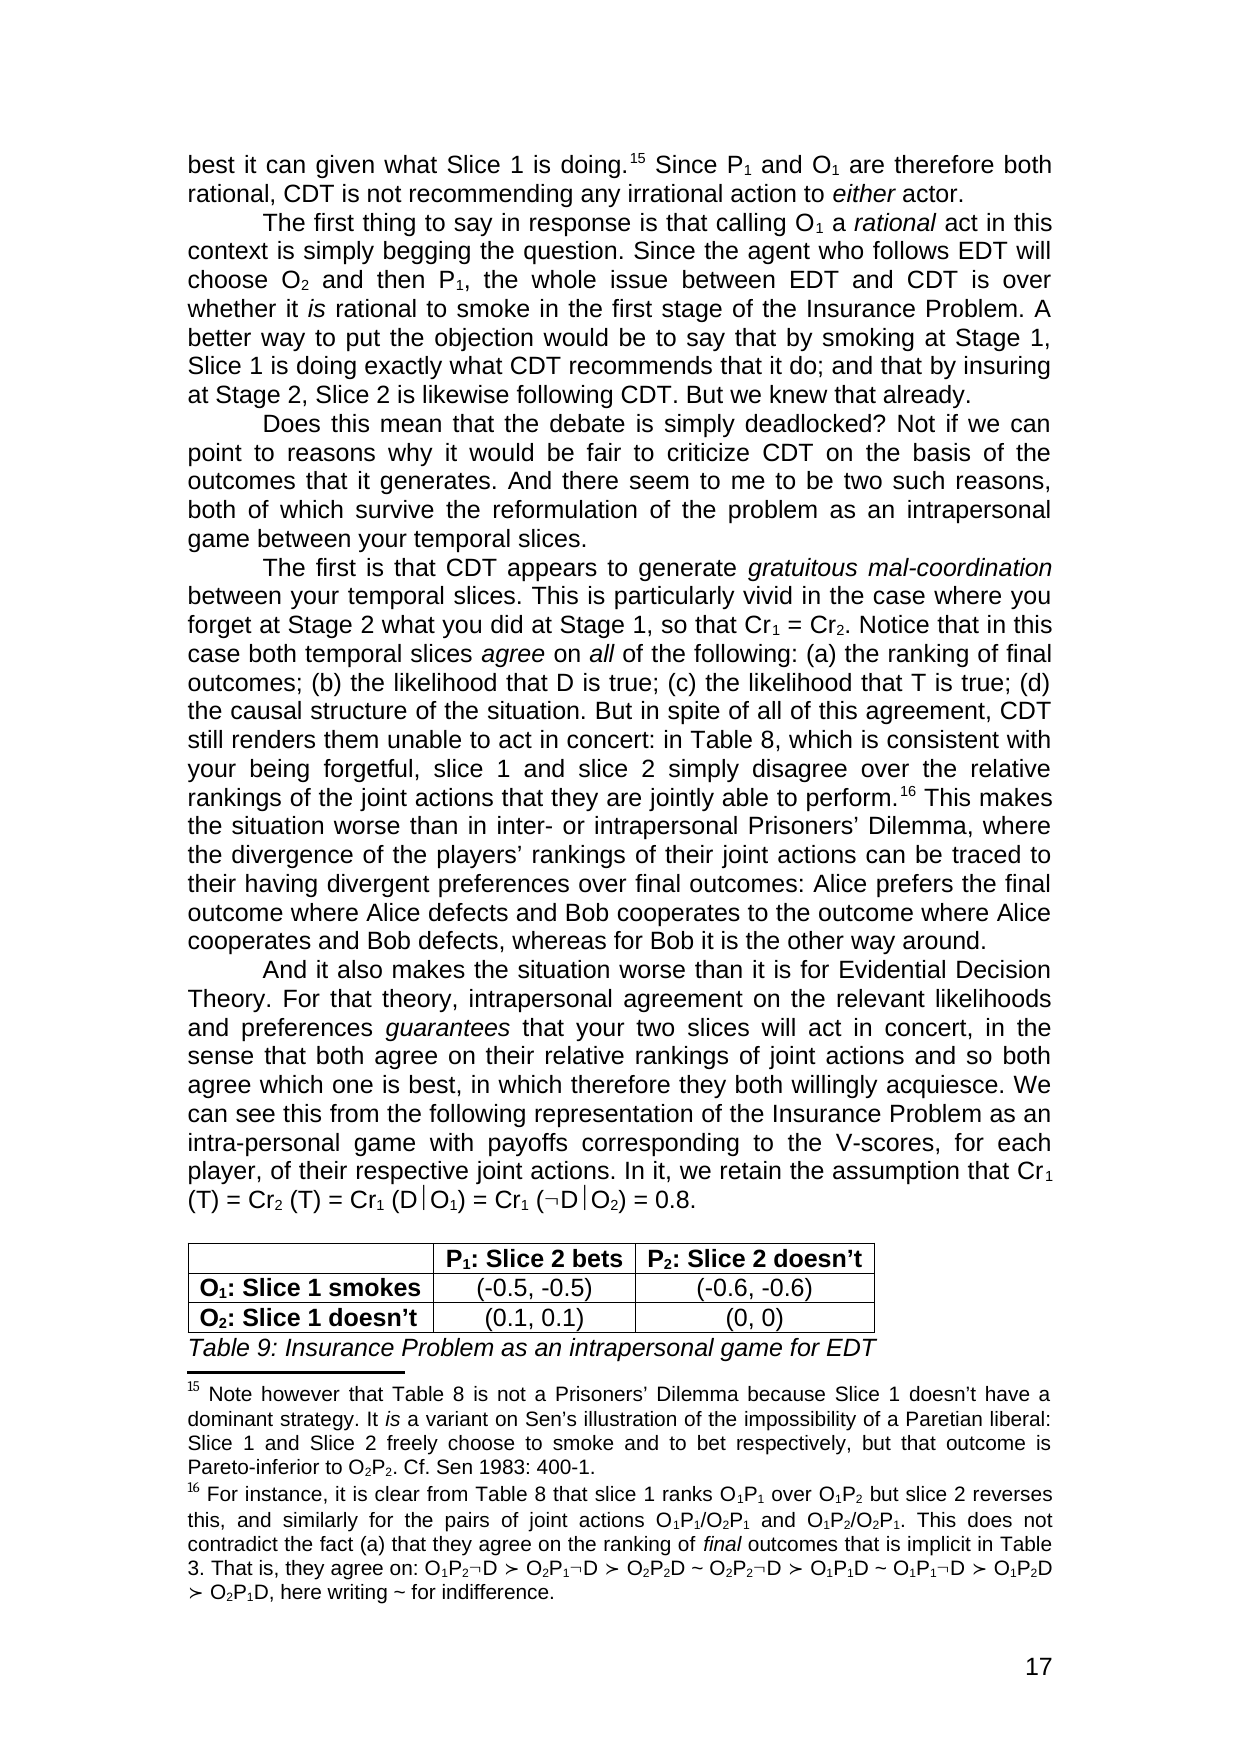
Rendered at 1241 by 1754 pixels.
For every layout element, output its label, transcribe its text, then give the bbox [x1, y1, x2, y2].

table_cell (-0.6, -0.6) [636, 1274, 874, 1302]
table_cell O2: Slice 1 doesn’t [189, 1303, 433, 1332]
table_cell O1: Slice 1 smokes [189, 1274, 433, 1302]
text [187, 150, 1053, 207]
table_header [189, 1244, 433, 1272]
table_header P1: Slice 2 bets [434, 1244, 635, 1272]
text Table 9: Insurance Problem as an intrapersonal game for EDT [187, 1333, 1053, 1362]
text The first is that CDT appears to generate gratuitous mal-coordination between your temporal slices. This is particularly vivid in the case where you forget at Stage 2 what you did at Stage 1, so that Cr1 = Cr2. Notice that in this case both temporal slices agree on all of the following: (a) the ranking of final outcomes; (b) the likelihood that D is true; (c) the likelihood that T is true; (d) the causal structure of the situation. But in spite of all of this agreement, CDT still renders them unable to act in concert: in Table 8, which is consistent with your being forgetful, slice 1 and slice 2 simply disagree over the relative rankings of the joint actions that they are jointly able to perform. This makes the situation worse than in inter- or intrapersonal Prisoners’ Dilemma, where the divergence of the players’ rankings of their joint actions can be traced to their having divergent preferences over final outcomes: Alice prefers the final outcome where Alice defects and Bob cooperates to the outcome where Alice cooperates and Bob defects, whereas for Bob it is the other way around. [187, 552, 1053, 955]
table_cell (-0.5, -0.5) [434, 1274, 635, 1302]
table_header P2: Slice 2 doesn’t [636, 1244, 874, 1272]
text The first thing to say in response is that calling O1 a rational act in this context is simply begging the question. Since the agent who follows EDT will choose O2 and then P1, the whole issue between EDT and CDT is over whether it is rational to smoke in the first stage of the Insurance Problem. A better way to put the objection would be to say that by smoking at Stage 1, Slice 1 is doing exactly what CDT recommends that it do; and that by insuring at Stage 2, Slice 2 is likewise following CDT. But we knew that already. [187, 207, 1053, 409]
table_cell (0.1, 0.1) [434, 1303, 635, 1332]
text Does this mean that the debate is simply deadlocked? Not if we can point to reasons why it would be fair to criticize CDT on the basis of the outcomes that it generates. And there seem to me to be two such reasons, both of which survive the reformulation of the problem as an intrapersonal game between your temporal slices. [187, 409, 1053, 552]
text And it also makes the situation worse than it is for Evidential Decision Theory. For that theory, intrapersonal agreement on the relevant likelihoods and preferences guarantees that your two slices will act in concert, in the sense that both agree on their relative rankings of joint actions and so both agree which one is best, in which therefore they both willingly acquiesce. We can see this from the following representation of the Insurance Problem as an intra-personal game with payoffs corresponding to the V-scores, for each player, of their respective joint actions. In it, we retain the assumption that Cr1 (T) = Cr2 (T) = Cr1 (DO1) = Cr1 (DO2) = 0.8. [187, 955, 1053, 1214]
table_cell (0, 0) [636, 1303, 874, 1332]
